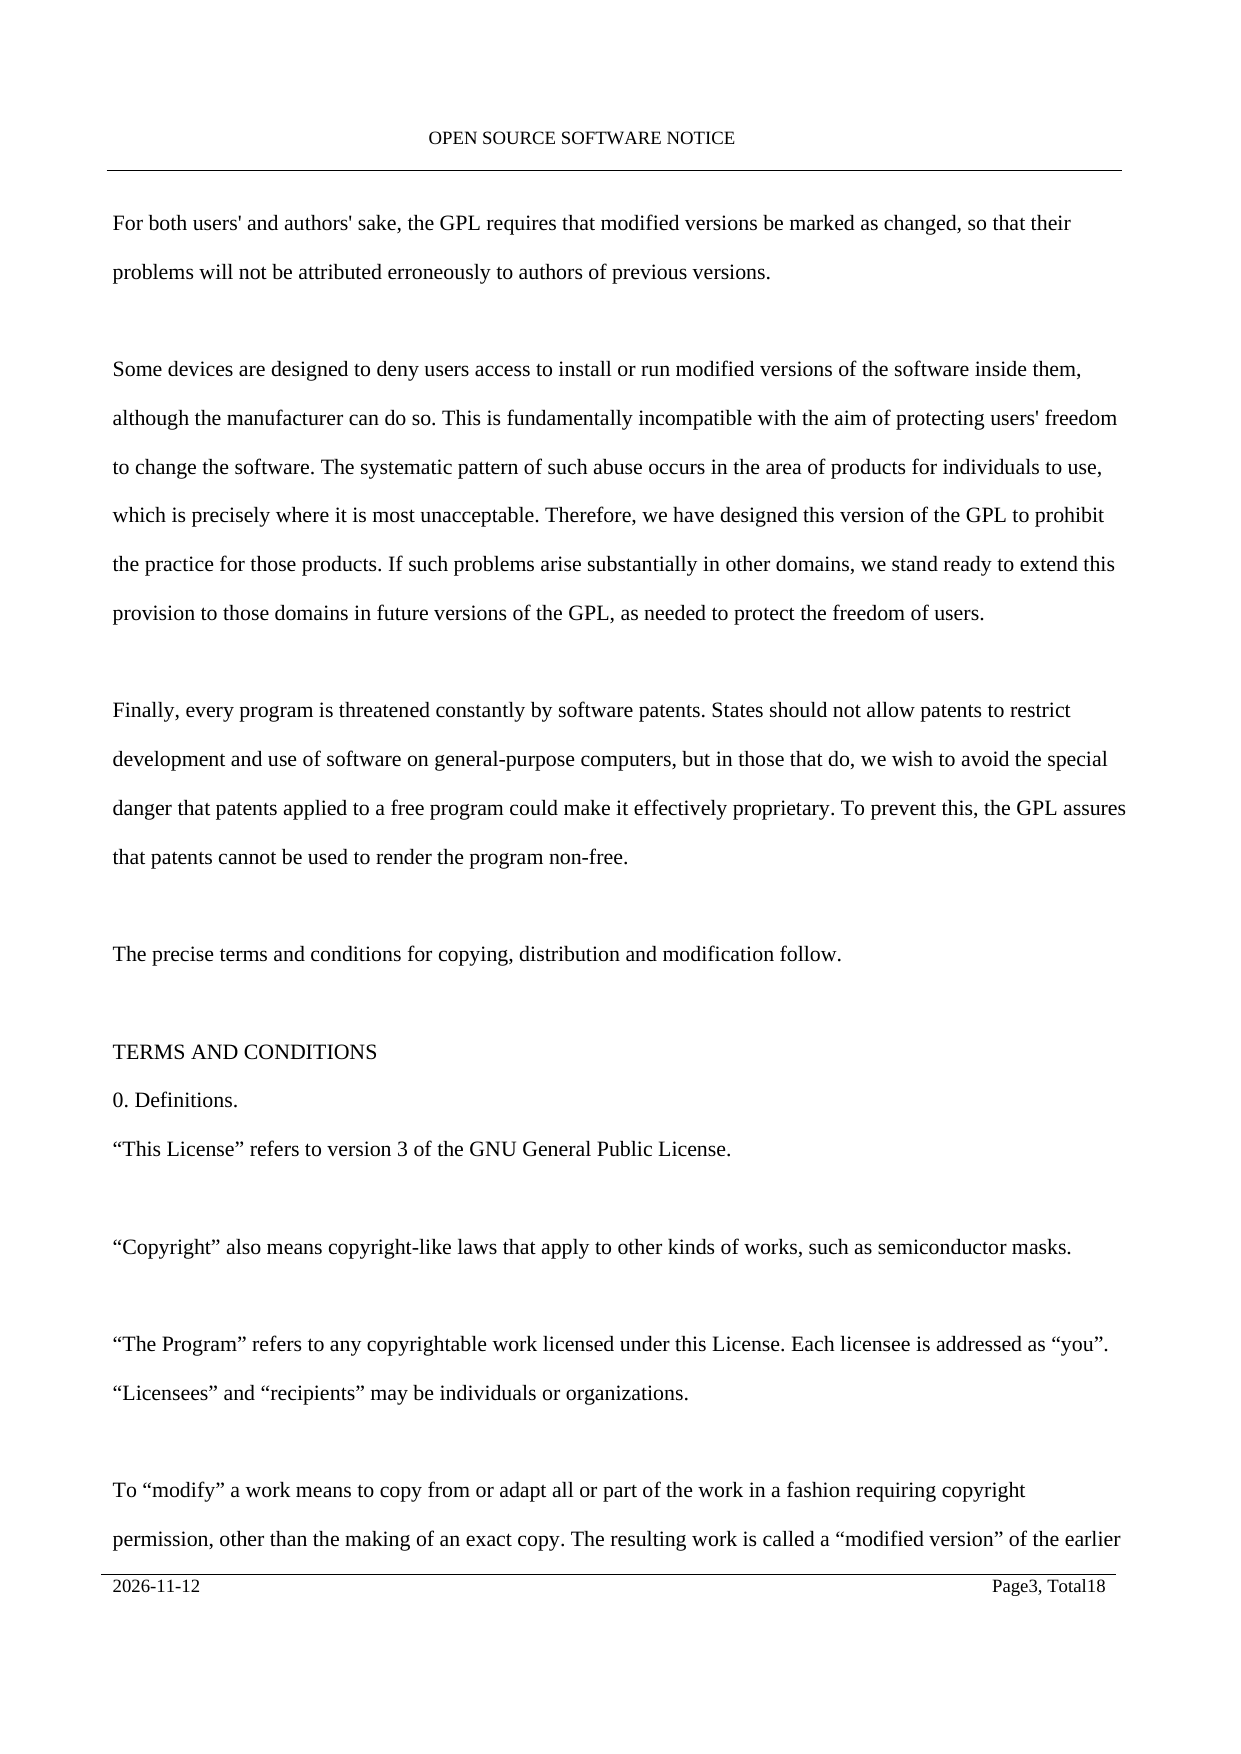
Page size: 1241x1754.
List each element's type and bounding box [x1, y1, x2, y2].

text [112, 206, 1128, 1555]
